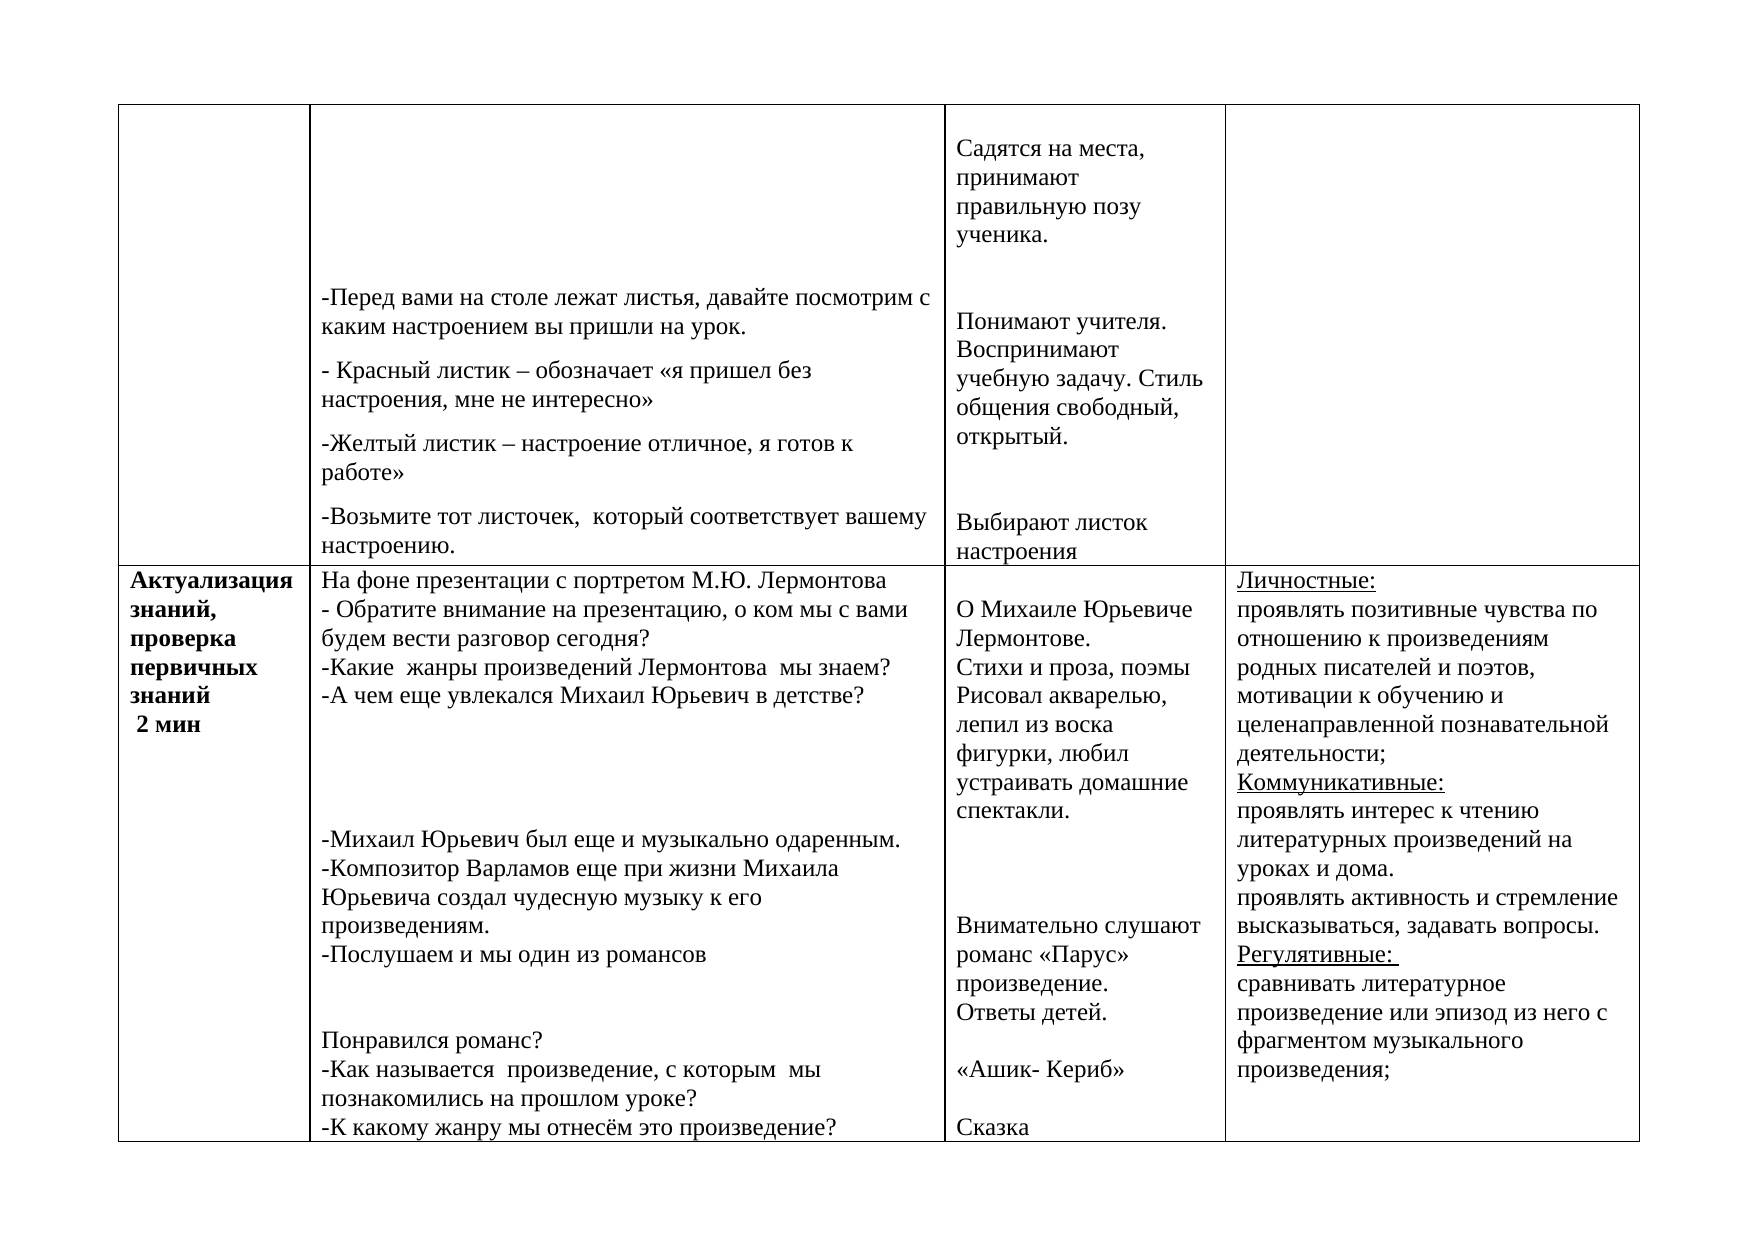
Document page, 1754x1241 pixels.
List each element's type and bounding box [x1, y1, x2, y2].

table_cell [311, 566, 944, 1141]
table_cell [119, 566, 309, 1141]
table_cell [1226, 105, 1639, 564]
table_cell [946, 105, 1225, 564]
table_cell [311, 105, 944, 564]
table_cell [946, 566, 1225, 1141]
table_cell [1226, 566, 1639, 1141]
